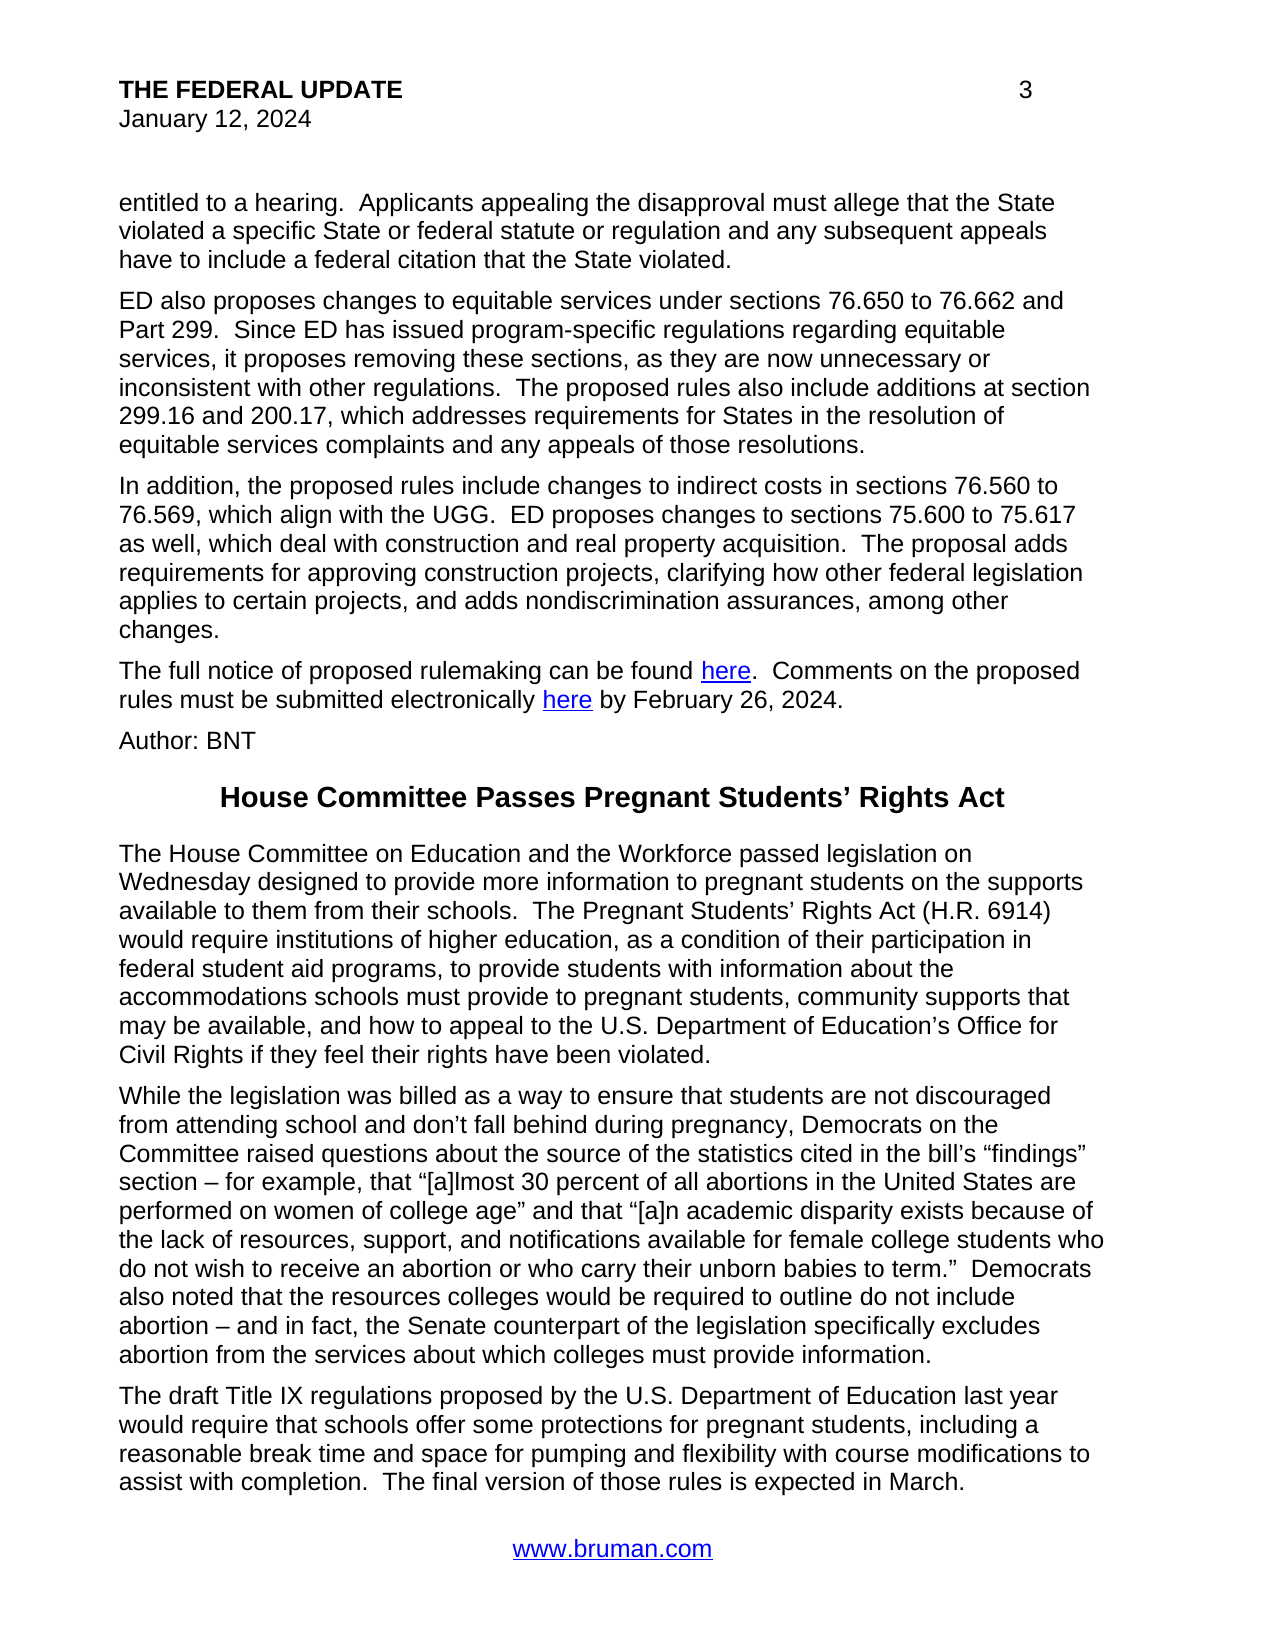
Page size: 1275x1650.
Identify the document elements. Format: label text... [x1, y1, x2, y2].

text In addition, the proposed rules include changes to indirect costs in sections 76.560 to 76.569, which align with the UGG. ED proposes changes to sections 75.600 to 75.617 as well, which deal with construction and real property acquisition. The proposal adds requirements for approving construction projects, clarifying how other federal legislation applies to certain projects, and adds nondiscrimination assurances, among other changes. [118, 471, 1106, 644]
text ED also proposes changes to equitable services under sections 76.650 to 76.662 and Part 299. Since ED has issued program-specific regulations regarding equitable services, it proposes removing these sections, as they are now unnecessary or inconsistent with other regulations. The proposed rules also include additions at section 299.16 and 200.17, which addresses requirements for States in the resolution of equitable services complaints and any appeals of those resolutions. [118, 286, 1106, 459]
text The full notice of proposed rulemaking can be found here. Comments on the proposed rules must be submitted electronically here by February 26, 2024. [118, 656, 1106, 714]
text The draft Title IX regulations proposed by the U.S. Department of Education last year would require that schools offer some protections for pregnant students, including a reasonable break time and space for pumping and flexibility with course modifications to assist with completion. The final version of those rules is expected in March. [118, 1381, 1106, 1496]
text While the legislation was billed as a way to ensure that students are not discouraged from attending school and don’t fall behind during pregnancy, Democrats on the Committee raised questions about the source of the statistics cited in the bill’s “findings” section – for example, that “[a]lmost 30 percent of all abortions in the United States are performed on women of college age” and that “[a]n academic disparity exists because of the lack of resources, support, and notifications available for female college students who do not wish to receive an abortion or who carry their unborn babies to term.” Democrats also noted that the resources colleges would be required to outline do not include abortion – and in fact, the Senate counterpart of the legislation specifically excludes abortion from the services about which colleges must provide information. [118, 1081, 1106, 1368]
text Author: BNT [118, 726, 1106, 755]
subtitle House Committee Passes Pregnant Students’ Rights Act [118, 780, 1106, 813]
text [118, 187, 1106, 274]
text The House Committee on Education and the Workforce passed legislation on Wednesday designed to provide more information to pregnant students on the supports available to them from their schools. The Pregnant Students’ Rights Act (H.R. 6914) would require institutions of higher education, as a condition of their participation in federal student aid programs, to provide students with information about the accommodations schools must provide to pregnant students, community supports that may be available, and how to appeal to the U.S. Department of Education’s Office for Civil Rights if they feel their rights have been violated. [118, 838, 1106, 1068]
